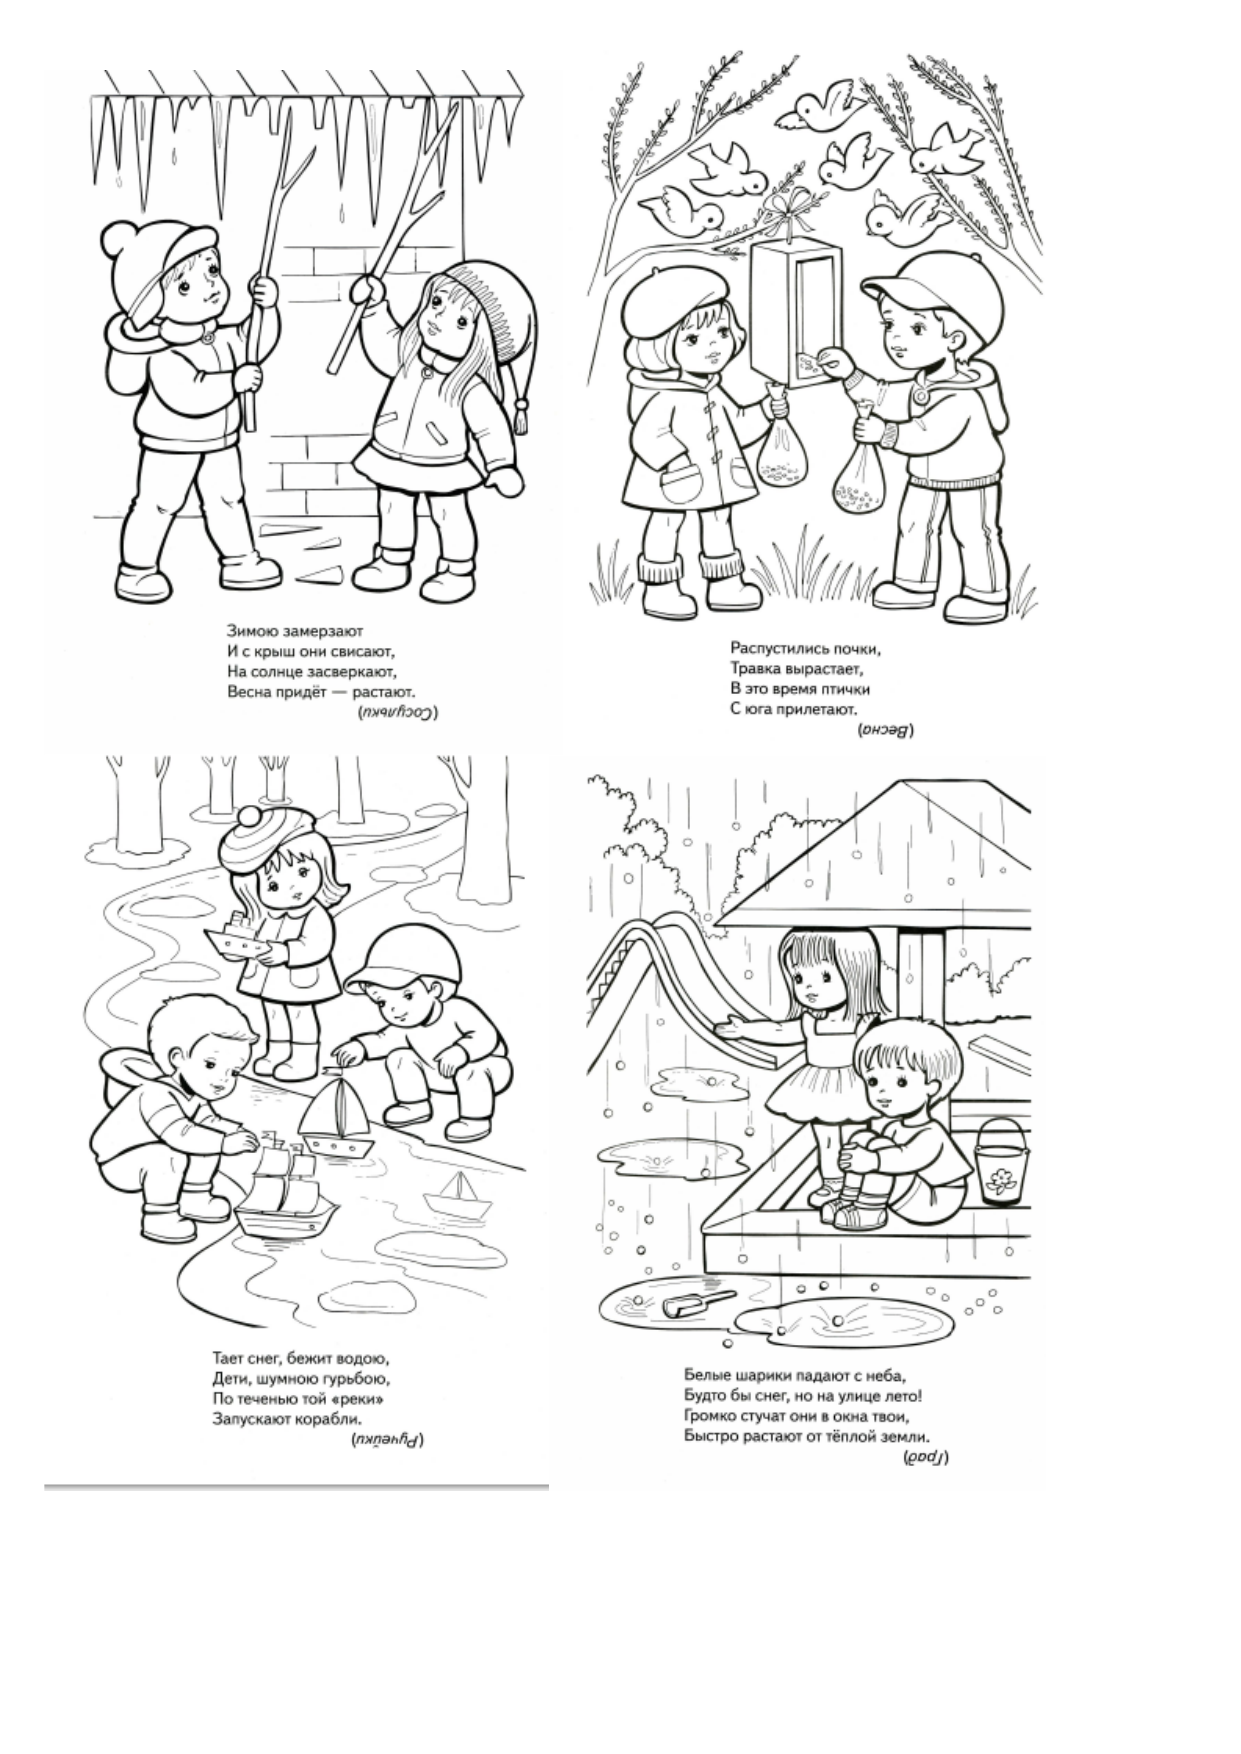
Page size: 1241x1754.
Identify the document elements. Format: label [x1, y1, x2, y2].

picture [44, 29, 1065, 1491]
